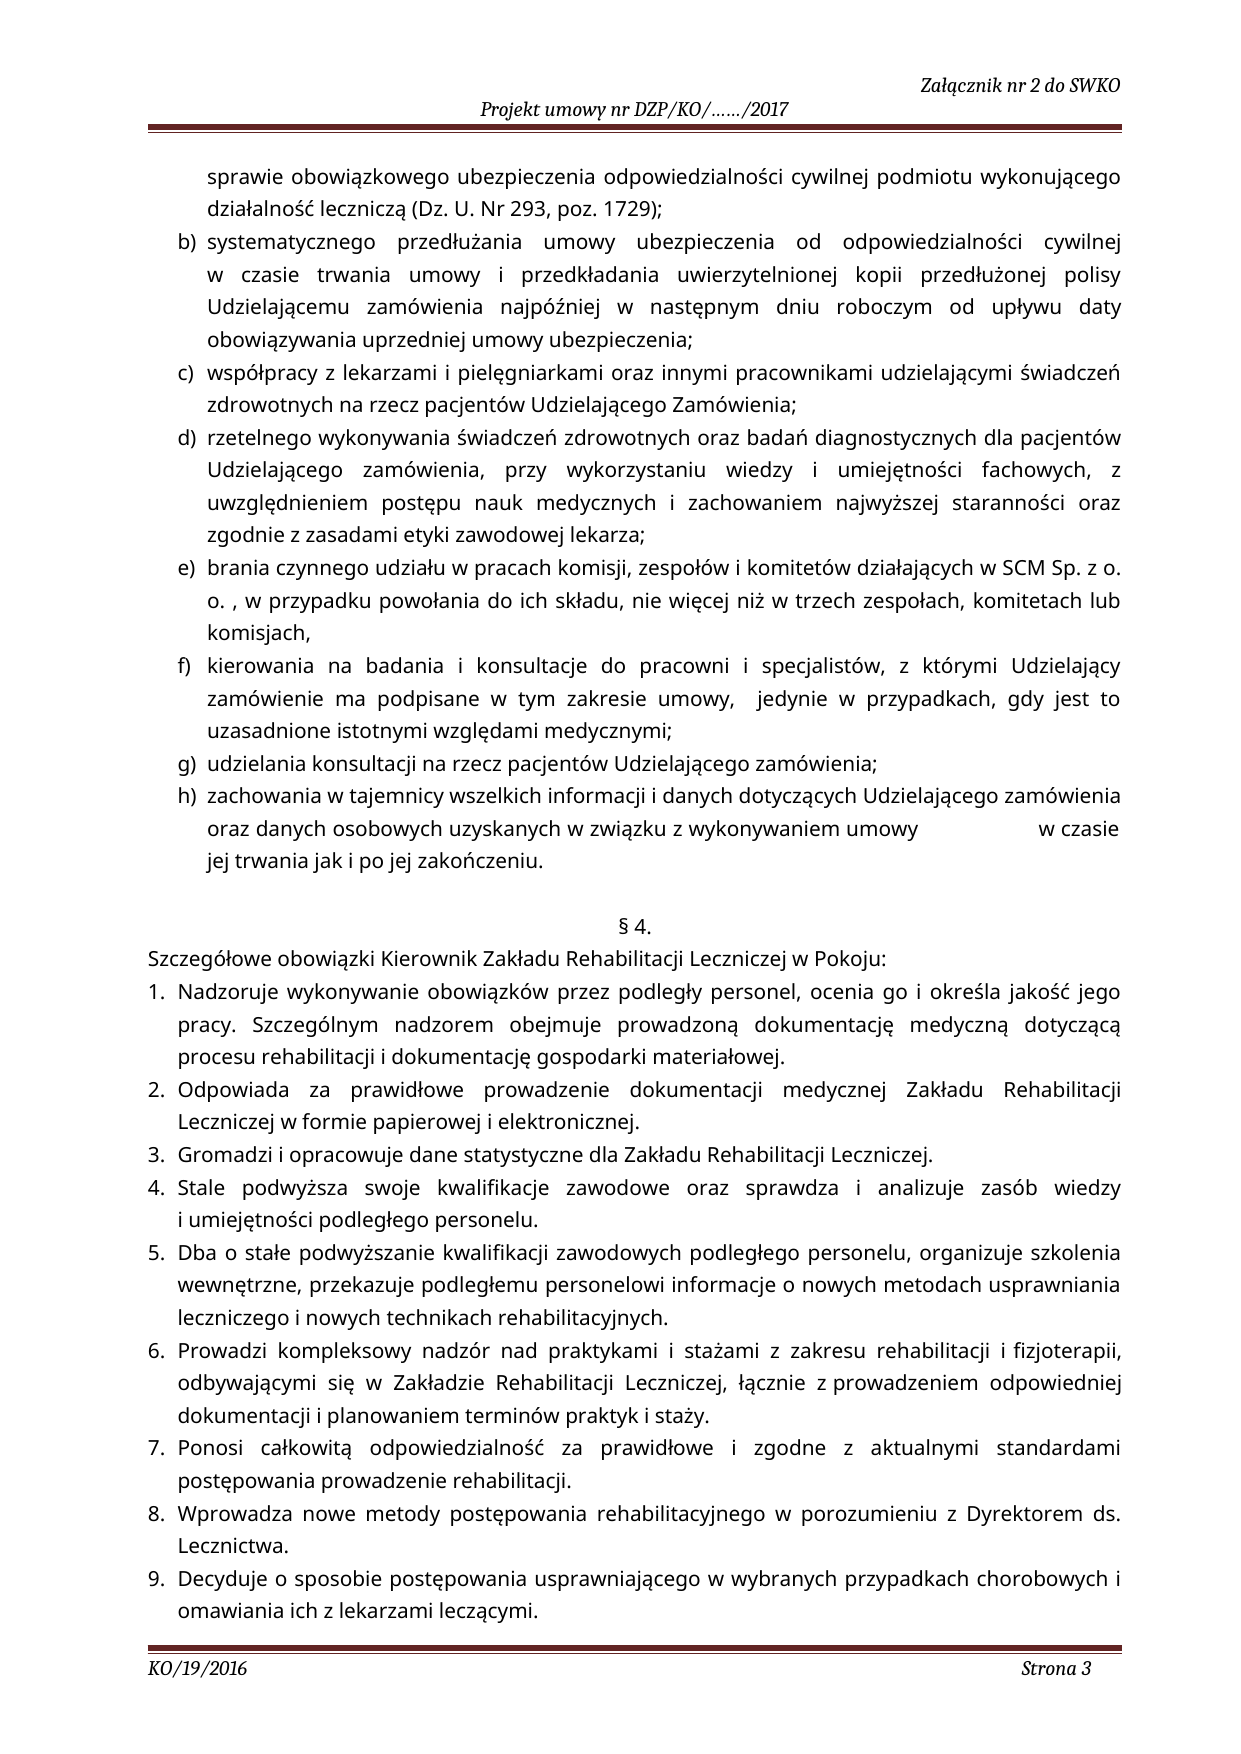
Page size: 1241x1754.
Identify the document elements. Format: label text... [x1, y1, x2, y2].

list Gromadzi i opracowuje dane statystyczne dla Zakładu Rehabilitacji Leczniczej. [148, 1140, 1122, 1168]
list rzetelnego wykonywania świadczeń zdrowotnych oraz badań diagnostycznych dla pacjentów Udzielającego zamówienia, przy wykorzystaniu wiedzy i umiejętności fachowych, z uwzględnieniem postępu nauk medycznych i zachowaniem najwyższej staranności oraz zgodnie z zasadami etyki zawodowej lekarza; [177, 423, 1122, 549]
list Odpowiada za prawidłowe prowadzenie dokumentacji medycznej Zakładu Rehabilitacji Leczniczej w formie papierowej i elektronicznej. [148, 1075, 1122, 1136]
list zachowania w tajemnicy wszelkich informacji i danych dotyczących Udzielającego zamówienia oraz danych osobowych uzyskanych w związku z wykonywaniem umowy w czasie jej trwania jak i po jej zakończeniu. [177, 781, 1122, 875]
list brania czynnego udziału w pracach komisji, zespołów i komitetów działających w SCM Sp. z o. o. , w przypadku powołania do ich składu, nie więcej niż w trzech zespołach, komitetach lub komisjach, [177, 553, 1122, 647]
text Szczegółowe obowiązki Kierownik Zakładu Rehabilitacji Leczniczej w Pokoju: [148, 944, 1122, 973]
list udzielania konsultacji na rzecz pacjentów Udzielającego zamówienia; [177, 749, 1122, 777]
list systematycznego przedłużania umowy ubezpieczenia od odpowiedzialności cywilnej w czasie trwania umowy i przedkładania uwierzytelnionej kopii przedłużonej polisy Udzielającemu zamówienia najpóźniej w następnym dniu roboczym od upływu daty obowiązywania uprzedniej umowy ubezpieczenia; [177, 227, 1122, 353]
list Nadzoruje wykonywanie obowiązków przez podległy personel, ocenia go i określa jakość jego pracy. Szczególnym nadzorem obejmuje prowadzoną dokumentację medyczną dotyczącą procesu rehabilitacji i dokumentację gospodarki materiałowej. [148, 977, 1122, 1071]
list Prowadzi kompleksowy nadzór nad praktykami i stażami z zakresu rehabilitacji i fizjoterapii, odbywającymi się w Zakładzie Rehabilitacji Leczniczej, łącznie z prowadzeniem odpowiedniej dokumentacji i planowaniem terminów praktyk i staży. [148, 1336, 1122, 1429]
list Dba o stałe podwyższanie kwalifikacji zawodowych podległego personelu, organizuje szkolenia wewnętrzne, przekazuje podległemu personelowi informacje o nowych metodach usprawniania leczniczego i nowych technikach rehabilitacyjnych. [148, 1238, 1122, 1332]
list Wprowadza nowe metody postępowania rehabilitacyjnego w porozumieniu z Dyrektorem ds. Lecznictwa. [148, 1499, 1122, 1560]
list kierowania na badania i konsultacje do pracowni i specjalistów, z którymi Udzielający zamówienie ma podpisane w tym zakresie umowy, jedynie w przypadkach, gdy jest to uzasadnione istotnymi względami medycznymi; [177, 651, 1122, 745]
text § 4. [148, 912, 1122, 940]
list współpracy z lekarzami i pielęgniarkami oraz innymi pracownikami udzielającymi świadczeń zdrowotnych na rzecz pacjentów Udzielającego Zamówienia; [177, 358, 1122, 419]
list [177, 162, 1122, 223]
list Ponosi całkowitą odpowiedzialność za prawidłowe i zgodne z aktualnymi standardami postępowania prowadzenie rehabilitacji. [148, 1433, 1122, 1494]
list Decyduje o sposobie postępowania usprawniającego w wybranych przypadkach chorobowych i omawiania ich z lekarzami leczącymi. [148, 1564, 1122, 1625]
list Stale podwyższa swoje kwalifikacje zawodowe oraz sprawdza i analizuje zasób wiedzy i umiejętności podległego personelu. [148, 1173, 1122, 1234]
